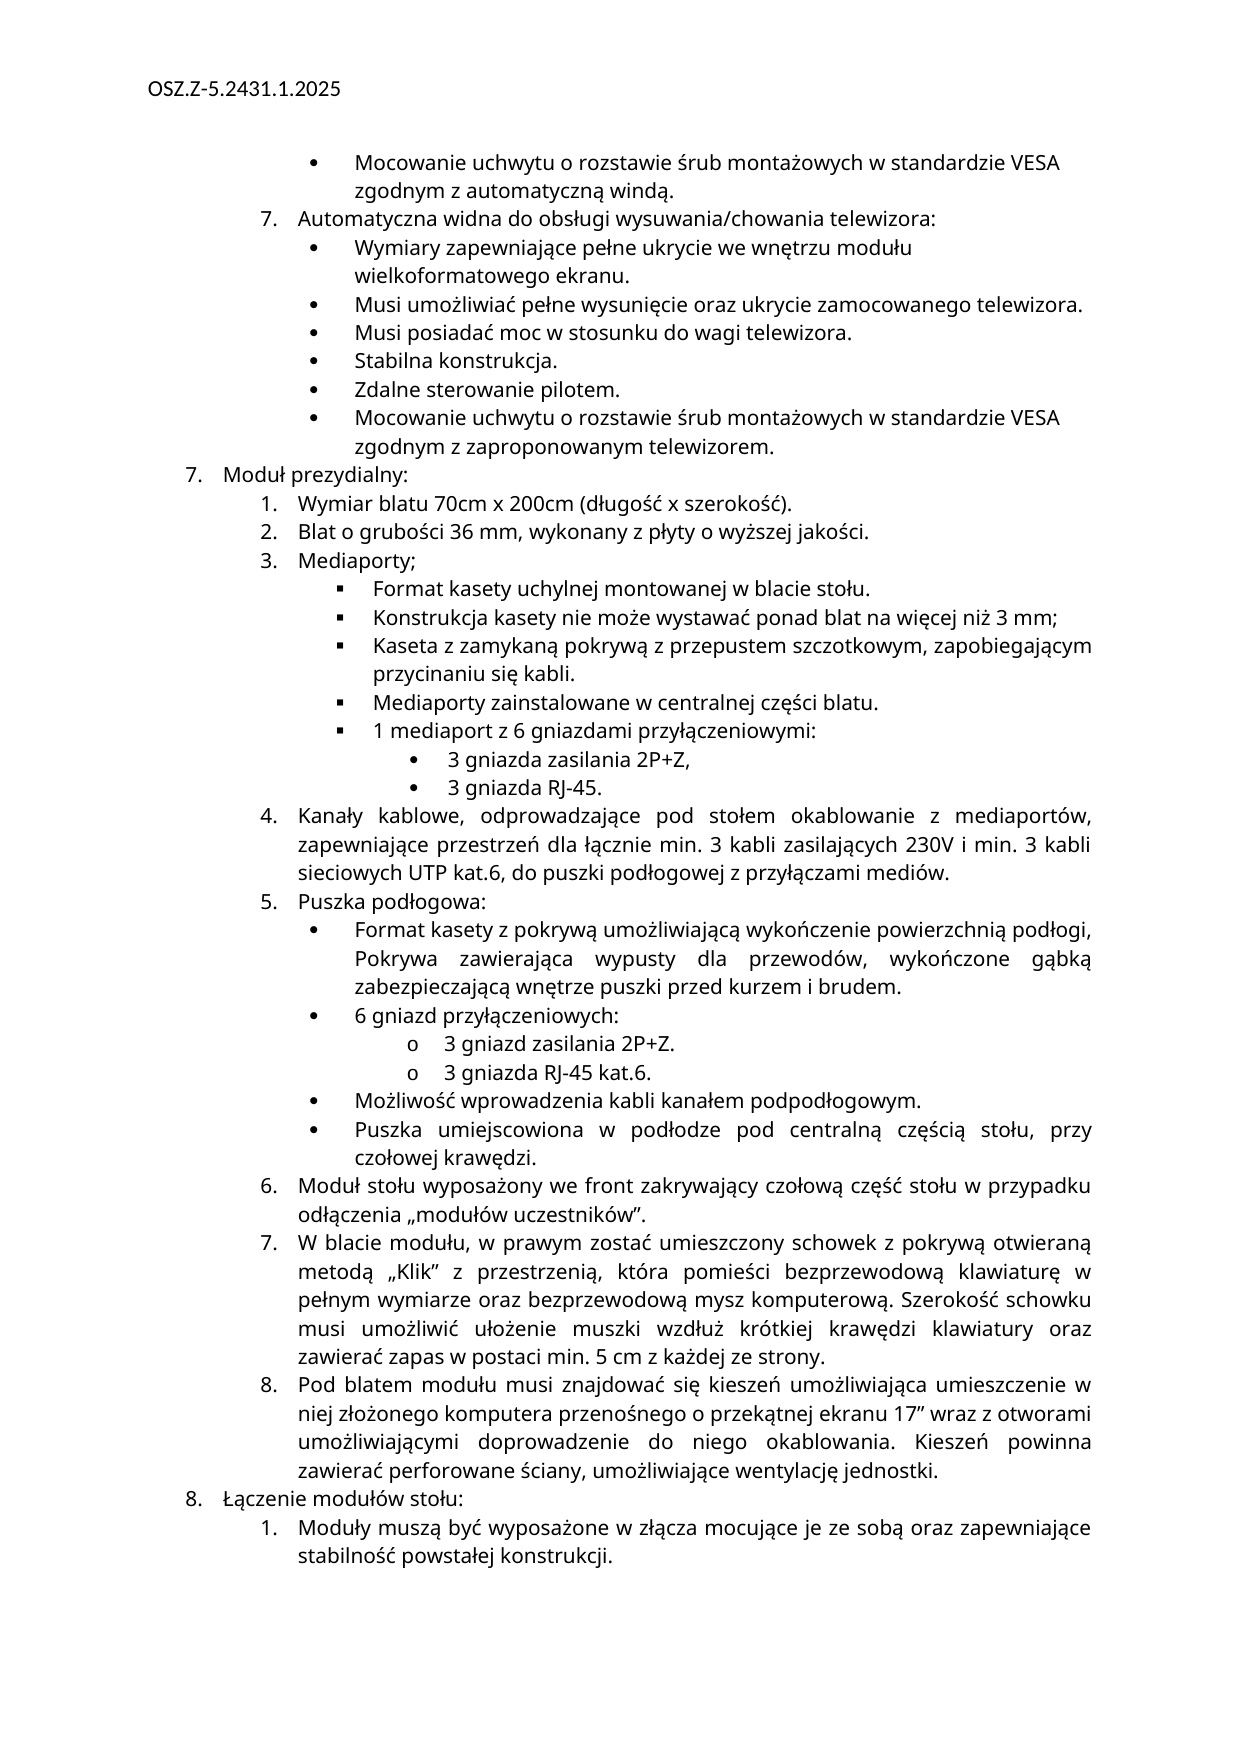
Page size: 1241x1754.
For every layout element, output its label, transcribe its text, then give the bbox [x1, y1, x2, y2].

list Musi posiadać moc w stosunku do wagi telewizora. [310, 318, 1093, 347]
list 3 gniazda zasilania 2P+Z, [410, 745, 1093, 773]
list Mocowanie uchwytu o rozstawie śrub montażowych w standardzie VESA zgodnym z zaproponowanym telewizorem. [310, 403, 1093, 460]
list Moduł stołu wyposażony we front zakrywający czołową część stołu w przypadku odłączenia „modułów uczestników”. [260, 1172, 1093, 1228]
list Puszka umiejscowiona w podłodze pod centralną częścią stołu, przy czołowej krawędzi. [310, 1115, 1093, 1172]
list Konstrukcja kasety nie może wystawać ponad blat na więcej niż 3 mm; [335, 603, 1093, 631]
list Pod blatem modułu musi znajdować się kieszeń umożliwiająca umieszczenie w niej złożonego komputera przenośnego o przekątnej ekranu 17” wraz z otworami umożliwiającymi doprowadzenie do niego okablowania. Kieszeń powinna zawierać perforowane ściany, umożliwiające wentylację jednostki. [260, 1371, 1093, 1484]
list 6 gniazd przyłączeniowych: [310, 1001, 1093, 1029]
list Format kasety uchylnej montowanej w blacie stołu. [335, 574, 1093, 603]
list Łączenie modułów stołu: [185, 1484, 1093, 1513]
list 3 gniazd zasilania 2P+Z. [406, 1029, 1093, 1058]
list Moduły muszą być wyposażone w złącza mocujące je ze sobą oraz zapewniające stabilność powstałej konstrukcji. [260, 1513, 1093, 1570]
list 3 gniazda RJ-45 kat.6. [406, 1058, 1093, 1086]
list Kaseta z zamykaną pokrywą z przepustem szczotkowym, zapobiegającym przycinaniu się kabli. [335, 631, 1093, 688]
list Puszka podłogowa: [260, 887, 1093, 915]
list Musi umożliwiać pełne wysunięcie oraz ukrycie zamocowanego telewizora. [310, 290, 1093, 318]
list Wymiar blatu 70cm x 200cm (długość x szerokość). [260, 489, 1093, 517]
list Zdalne sterowanie pilotem. [310, 375, 1093, 403]
list Kanały kablowe, odprowadzające pod stołem okablowanie z mediaportów, zapewniające przestrzeń dla łącznie min. 3 kabli zasilających 230V i min. 3 kabli sieciowych UTP kat.6, do puszki podłogowej z przyłączami mediów. [260, 802, 1093, 887]
list Mocowanie uchwytu o rozstawie śrub montażowych w standardzie VESA zgodnym z automatyczną windą. [310, 148, 1093, 204]
list Mediaporty zainstalowane w centralnej części blatu. [335, 688, 1093, 716]
list Stabilna konstrukcja. [310, 347, 1093, 375]
list 3 gniazda RJ-45. [410, 773, 1093, 802]
list Moduł prezydialny: [185, 460, 1093, 489]
list Format kasety z pokrywą umożliwiającą wykończenie powierzchnią podłogi, Pokrywa zawierająca wypusty dla przewodów, wykończone gąbką zabezpieczającą wnętrze puszki przed kurzem i brudem. [310, 915, 1093, 1001]
list Możliwość wprowadzenia kabli kanałem podpodłogowym. [310, 1086, 1093, 1115]
list Mediaporty; [260, 546, 1093, 574]
list Automatyczna widna do obsługi wysuwania/chowania telewizora: [260, 204, 1093, 233]
list Wymiary zapewniające pełne ukrycie we wnętrzu modułu wielkoformatowego ekranu. [310, 233, 1093, 290]
list W blacie modułu, w prawym zostać umieszczony schowek z pokrywą otwieraną metodą „Klik” z przestrzenią, która pomieści bezprzewodową klawiaturę w pełnym wymiarze oraz bezprzewodową mysz komputerową. Szerokość schowku musi umożliwić ułożenie muszki wzdłuż krótkiej krawędzi klawiatury oraz zawierać zapas w postaci min. 5 cm z każdej ze strony. [260, 1228, 1093, 1371]
list Blat o grubości 36 mm, wykonany z płyty o wyższej jakości. [260, 517, 1093, 546]
list 1 mediaport z 6 gniazdami przyłączeniowymi: [335, 716, 1093, 745]
